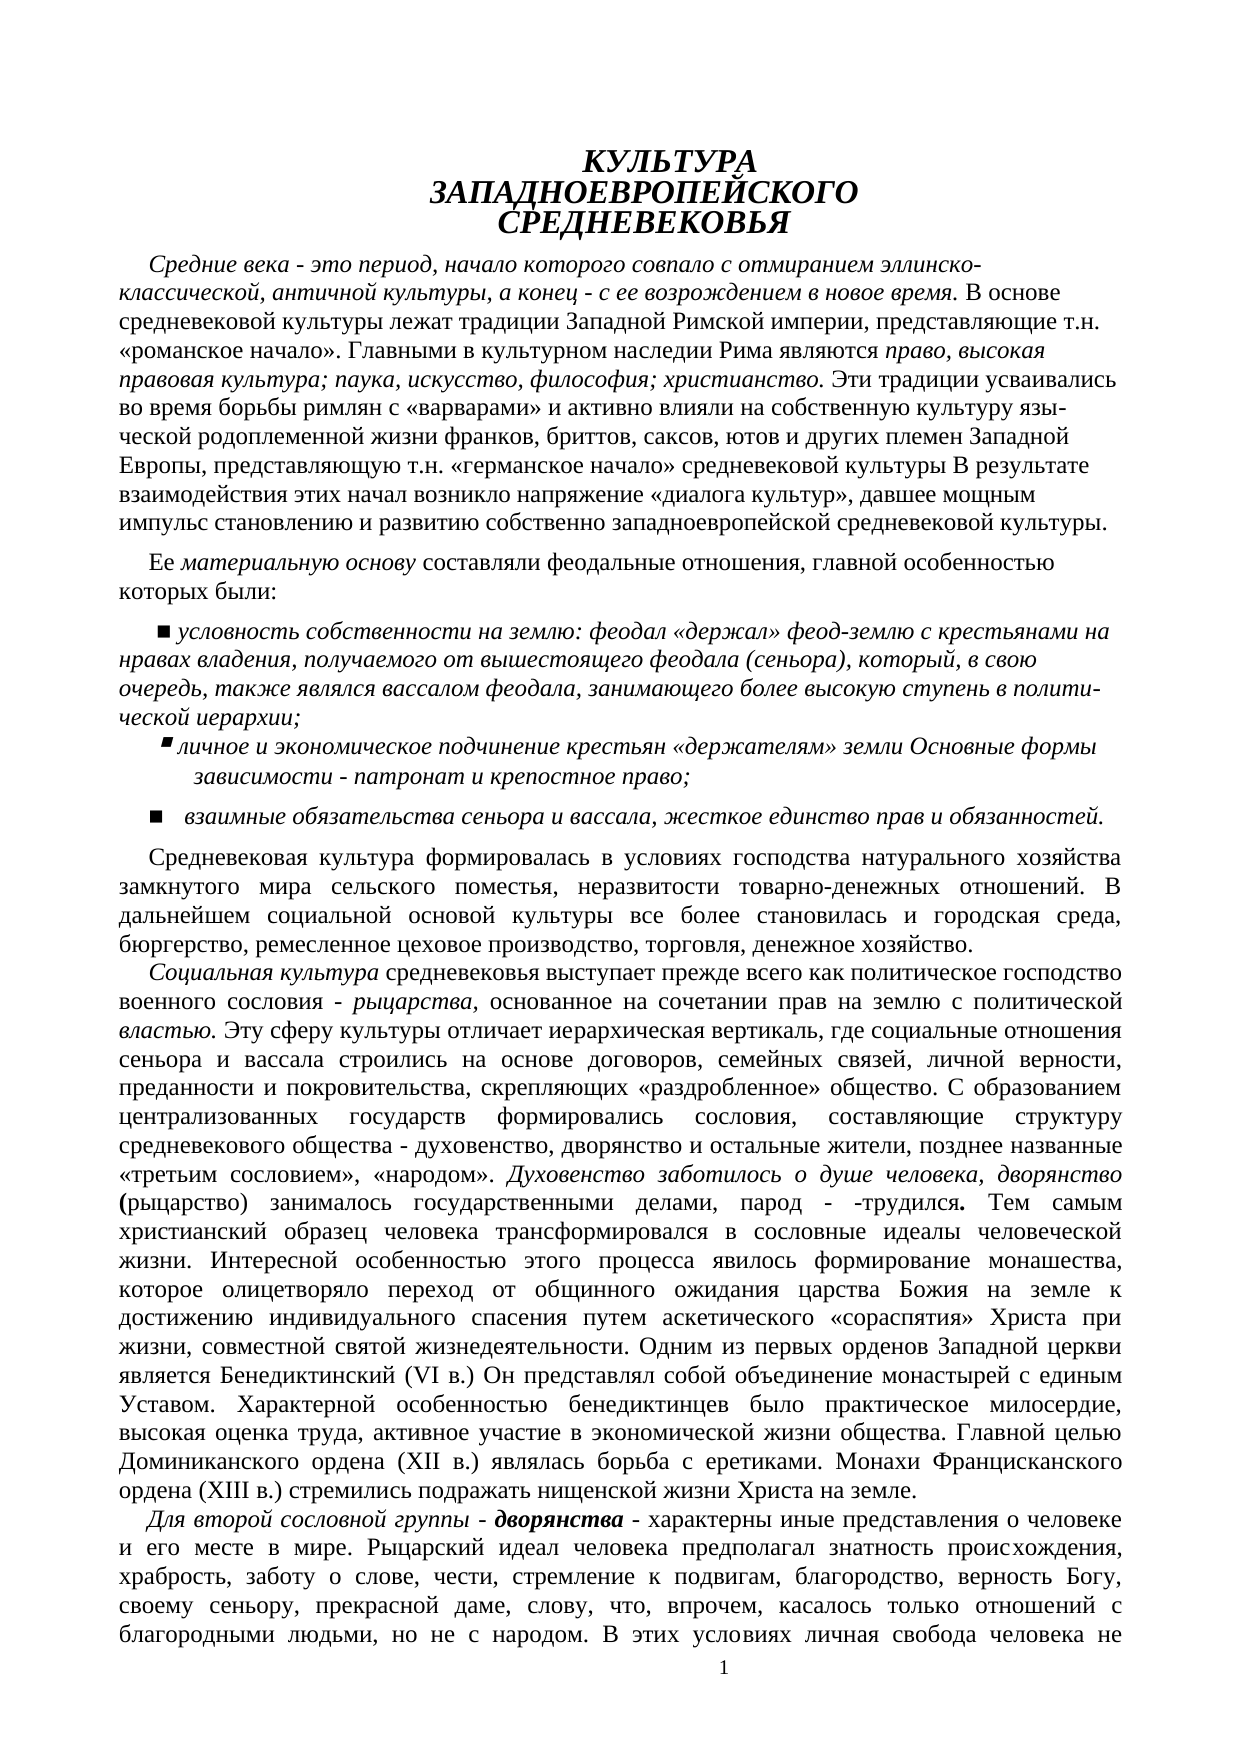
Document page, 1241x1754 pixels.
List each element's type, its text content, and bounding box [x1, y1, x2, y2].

text Средние века - это период, начало которого совпало с отмиранием эллинско-классической, античной культуры, а конец - с ее возрождением в новое время. В основе средневековой культуры лежат традиции Западной Римской империи, представляющие т.н. «романское начало». Главными в культурном наследии Рима являются право, высокая правовая культура; паука, искусство, философия; христианство. Эти традиции усваивались во время борьбы римлян с «варварами» и активно влияли на собственную культуру языческой родоплеменной жизни франков, бриттов, саксов, ютов и других племен Западной Европы, представляющую т.н. «германское начало» средневековой культуры В результате взаимодействия этих начал возникло напряжение «диалога культур», давшее мощным импульс становлению и развитию собственно западноевропейской средневековой культуры. [119, 249, 1122, 536]
text Ее материальную основу составляли феодальные отношения, главной особенностью которых были: [119, 547, 1122, 604]
text Социальная культура средневековья выступает прежде всего как политическое господство военного сословия - рыцарства, основанное на сочетании прав на землю с политической властью. Эту сферу культуры отличает иерархическая вертикаль, где социальные отношения сеньора и вассала строились на основе договоров, семейных связей, личной верности, преданности и покровительства, скрепляющих «раздробленное» общество. С образованием централизованных государств формировались сословия, составляющие структуру средневекового общества - духовенство, дворянство и остальные жители, позднее названные «третьим сословием», «народом». Духовенство заботилось о душе человека, дворянство (рыцарство) занималось государственными делами, парод - -трудился. Тем самым христианский образец человека трансформировался в сословные идеалы человеческой жизни. Интересной особенностью этого процесса явилось формирование монашества, которое олицетворяло переход от общинного ожидания царства Божия на земле к достижению индивидуального спасения путем аскетического «сораспятия» Христа при жизни, совместной святой жизнедеятельности. Одним из первых орденов Западной церкви является Бенедиктинский (VI в.) Он представлял собой объединение монастырей с единым Уставом. Характерной особенностью бенедиктинцев было практическое милосердие, высокая оценка труда, активное участие в экономической жизни общества. Главной целью Доминиканского ордена (XII в.) являлась борьба с еретиками. Монахи Францисканского ордена (XIII в.) стремились подражать нищенской жизни Христа на земле. [119, 957, 1122, 1504]
text Средневековая культура формировалась в условиях господства натурального хозяйства замкнутого мира сельского поместья, неразвитости товарно-денежных отношений. В дальнейшем социальной основой культуры все более становилась и городская среда, бюргерство, ремесленное цеховое производство, торговля, денежное хозяйство. [119, 842, 1122, 957]
text ■ условность собственности на землю: феодал «держал» феод-землю с крестьянами на нравах владения, получаемого от вышестоящего феодала (сеньора), который, в свою очередь, также являлся вассалом феодала, занимающего более высокую ступень в политической иерархии; [119, 616, 1122, 731]
list взаимные обязательства сеньора и вассала, жесткое единство прав и обязанностей. [119, 801, 1122, 830]
text КУЛЬТУРА ЗАПАДНОЕВРОПЕЙСКОГО СРЕДНЕВЕКОВЬЯ [358, 148, 930, 240]
list личное и экономическое подчинение крестьян «держателям» земли Основные формы зависимости - патронат и крепостное право; [156, 731, 1122, 790]
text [119, 1504, 1122, 1647]
